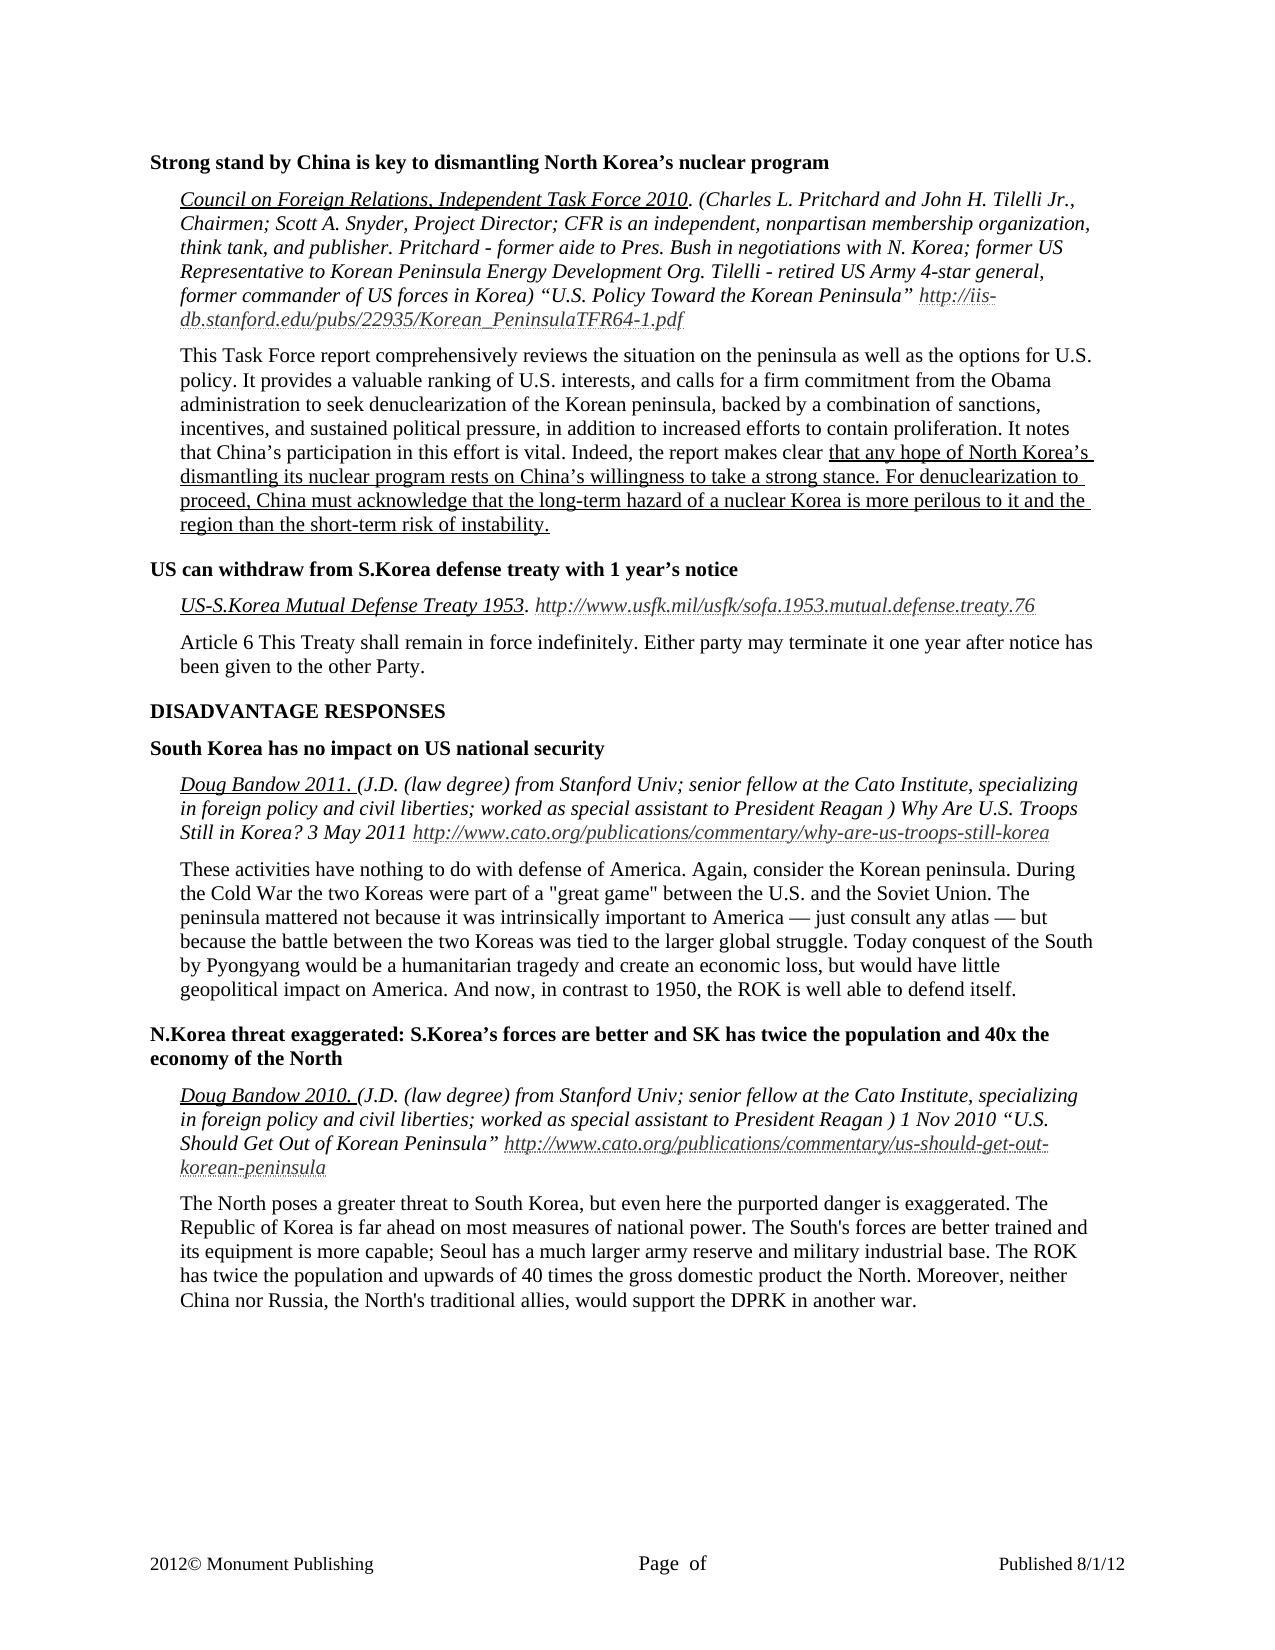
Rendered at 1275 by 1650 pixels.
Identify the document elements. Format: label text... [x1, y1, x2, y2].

text This Task Force report comprehensively reviews the situation on the peninsula as well as the options for U.S. policy. It provides a valuable ranking of U.S. interests, and calls for a firm commitment from the Obama administration to seek denuclearization of the Korean peninsula, backed by a combination of sanctions, incentives, and sustained political pressure, in addition to increased efforts to contain proliferation. It notes that China’s participation in this effort is vital. Indeed, the report makes clear that any hope of North Korea’s dismantling its nuclear program rests on China’s willingness to take a strong stance. For denuclearization to proceed, China must acknowledge that the long-term hazard of a nuclear Korea is more perilous to it and the region than the short-term risk of instability. [180, 343, 1095, 536]
text Council on Foreign Relations, Independent Task Force 2010. (Charles L. Pritchard and John H. Tilelli Jr., Chairmen; Scott A. Snyder, Project Director; CFR is an independent, nonpartisan membership organization, think tank, and publisher. Pritchard - former aide to Pres. Bush in negotiations with N. Korea; former US Representative to Korean Peninsula Energy Development Org. Tilelli - retired US Army 4-star general, former commander of US forces in Korea) “U.S. Policy Toward the Korean Peninsula” http://iis-db.stanford.edu/pubs/22935/Korean_PeninsulaTFR64-1.pdf [180, 187, 1095, 331]
text Doug Bandow 2011. (J.D. (law degree) from Stanford Univ; senior fellow at the Cato Institute, specializing in foreign policy and civil liberties; worked as special assistant to President Reagan ) Why Are U.S. Troops Still in Korea? 3 May 2011 http://www.cato.org/publications/commentary/why-are-us-troops-still-korea [180, 772, 1095, 844]
text These activities have nothing to do with defense of America. Again, consider the Korean peninsula. During the Cold War the two Koreas were part of a "great game" between the U.S. and the Soviet Union. The peninsula mattered not because it was intrinsically important to America — just consult any atlas — but because the battle between the two Koreas was tied to the larger global struggle. Today conquest of the South by Pyongyang would be a humanitarian tragedy and create an economic loss, but would have little geopolitical impact on America. And now, in contrast to 1950, the ROK is well able to defend itself. [180, 857, 1095, 1001]
text Article 6 This Treaty shall remain in force indefinitely. Either party may terminate it one year after notice has been given to the other Party. [180, 630, 1095, 678]
text South Korea has no impact on US national security [150, 735, 1125, 759]
text Strong stand by China is key to dismantling North Korea’s nuclear program [150, 150, 1125, 174]
text The North poses a greater threat to South Korea, but even here the purported danger is exaggerated. The Republic of Korea is far ahead on most measures of national power. The South's forces are better trained and its equipment is more capable; Seoul has a much larger army reserve and military industrial base. The ROK has twice the population and upwards of 40 times the gross domestic product the North. Moreover, neither China nor Russia, the North's traditional allies, would support the DPRK in another war. [180, 1191, 1095, 1312]
text N.Korea threat exaggerated: S.Korea’s forces are better and SK has twice the population and 40x the economy of the North [150, 1022, 1125, 1070]
text US can withdraw from S.Korea defense treaty with 1 year’s notice [150, 557, 1125, 581]
text DISADVANTAGE RESPONSES [150, 699, 1125, 723]
text US-S.Korea Mutual Defense Treaty 1953. http://www.usfk.mil/usfk/sofa.1953.mutual.defense.treaty.76 [180, 593, 1095, 617]
text Doug Bandow 2010. (J.D. (law degree) from Stanford Univ; senior fellow at the Cato Institute, specializing in foreign policy and civil liberties; worked as special assistant to President Reagan ) 1 Nov 2010 “U.S. Should Get Out of Korean Peninsula” http://www.cato.org/publications/commentary/us-should-get-out-korean-peninsula [180, 1082, 1095, 1179]
